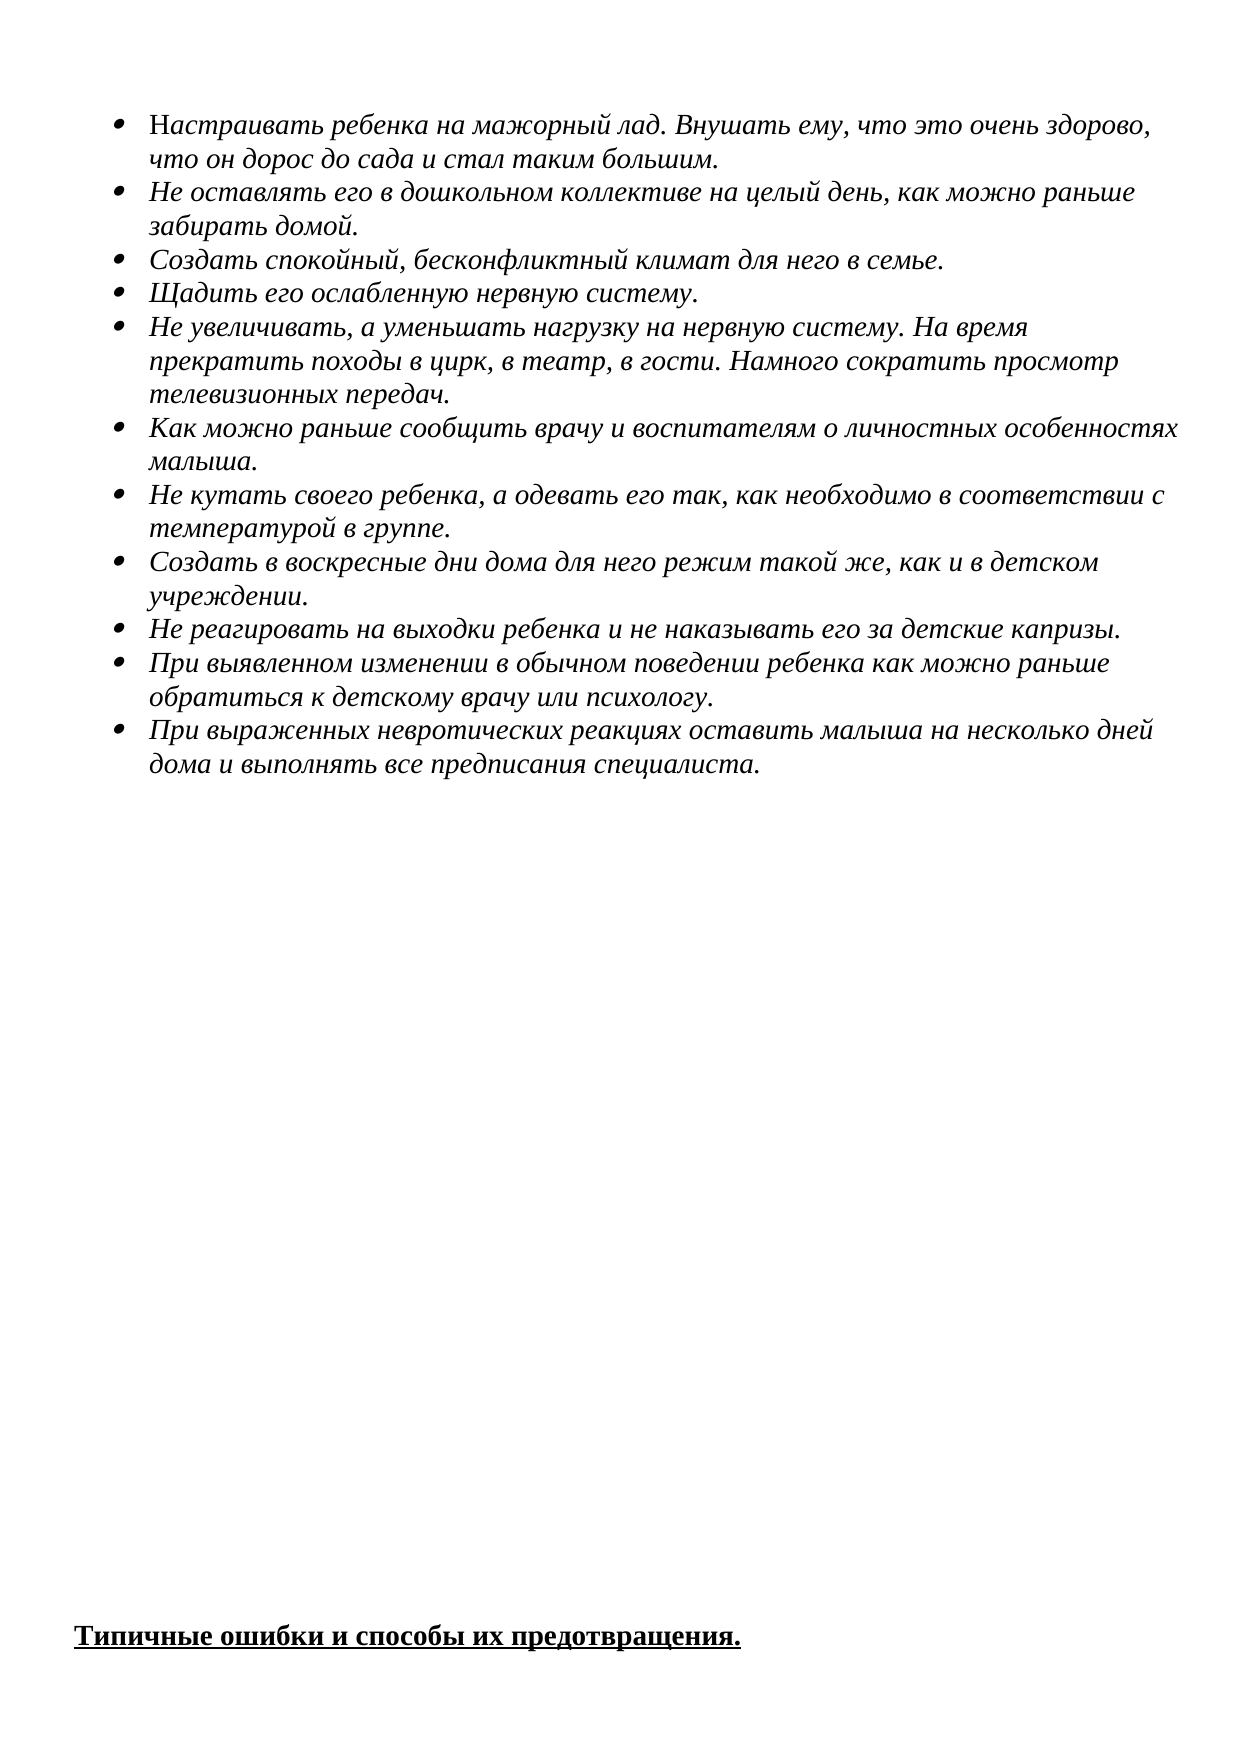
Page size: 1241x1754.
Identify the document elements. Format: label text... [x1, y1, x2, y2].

list Не увеличивать, а уменьшать нагрузку на нервную систему. На время прекратить походы в цирк, в театр, в гости. Намного сократить просмотр телевизионных передач. [111, 309, 1181, 410]
list Щадить его ослабленную нервную систему. [111, 275, 1181, 309]
text Типичные ошибки и способы их предотвращения. [74, 1618, 1181, 1651]
list При выявленном изменении в обычном поведении ребенка как можно раньше обратиться к детскому врачу или психологу. [111, 645, 1181, 712]
list Настраивать ребенка на мажорный лад. Внушать ему, что это очень здорово, что он дорос до сада и стал таким большим. [111, 107, 1181, 174]
list Не кутать своего ребенка, а одевать его так, как необходимо в соответствии с температурой в группе. [111, 477, 1181, 544]
list При выраженных невротических реакциях оставить малыша на несколько дней дома и выполнять все предписания специалиста. [111, 712, 1181, 779]
list Не оставлять его в дошкольном коллективе на целый день, как можно раньше забирать домой. [111, 174, 1181, 242]
list Как можно раньше сообщить врачу и воспитателям о личностных особенностях малыша. [111, 410, 1181, 477]
list Создать в воскресные дни дома для него режим такой же, как и в детском учреждении. [111, 544, 1181, 611]
list Не реагировать на выходки ребенка и не наказывать его за детские капризы. [111, 611, 1181, 645]
list Создать спокойный, бесконфликтный климат для него в семье. [111, 242, 1181, 275]
